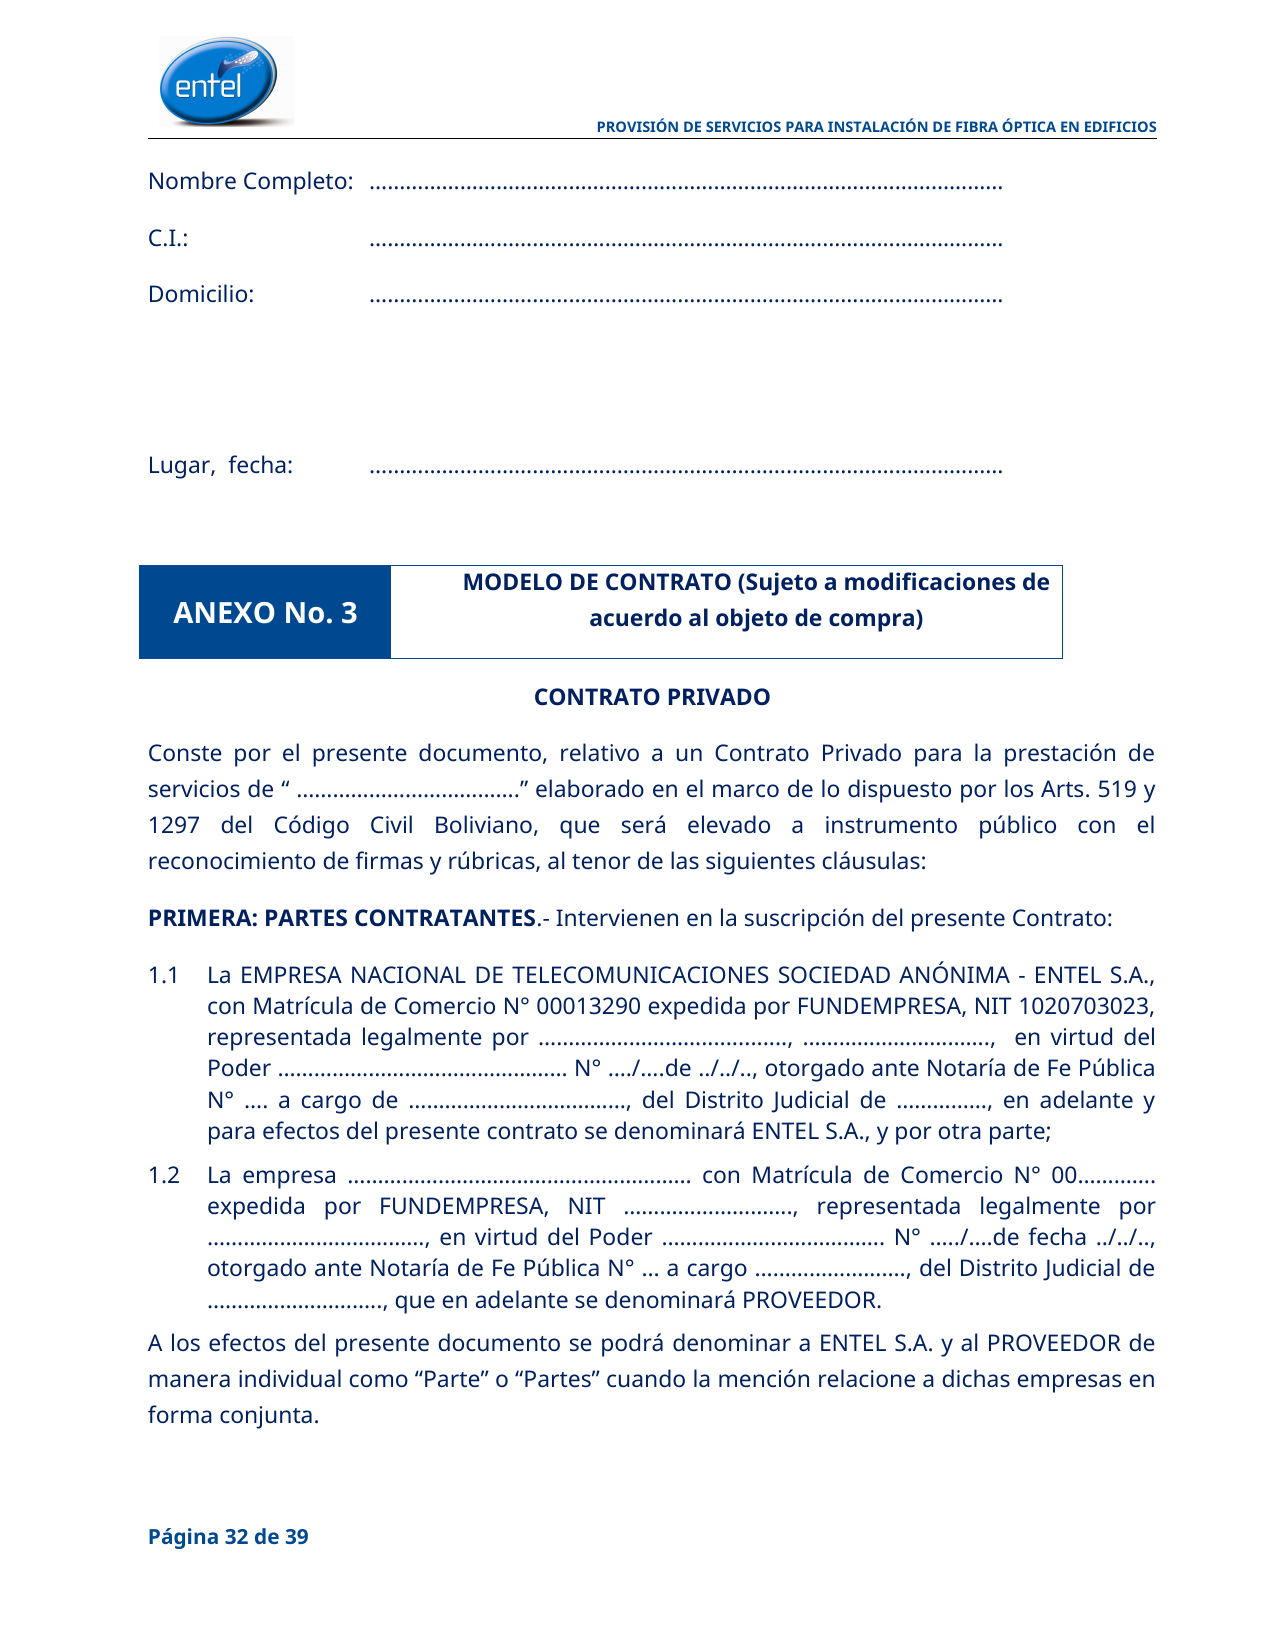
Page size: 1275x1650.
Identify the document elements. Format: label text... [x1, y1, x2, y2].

text A los efectos del presente documento se podrá denominar a ENTEL S.A. y al PROVEEDOR de manera individual como “Parte” o “Partes” cuando la mención relacione a dichas empresas en forma conjunta. [148, 1327, 1157, 1431]
table_header MODELO DE CONTRATO (Sujeto a modificaciones de acuerdo al objeto de compra) [391, 566, 1062, 658]
text Lugar, fecha: …………………………………………………………………………………………… [148, 449, 1157, 480]
list La EMPRESA NACIONAL DE TELECOMUNICACIONES SOCIEDAD ANÓNIMA - ENTEL S.A., con Matrícula de Comercio N° 00013290 expedida por FUNDEMPRESA, NIT 1020703023, representada legalmente por ……………………….............., …………………………., en virtud del Poder ………………………………………… N° …./….de ../../.., otorgado ante Notaría de Fe Pública N° …. a cargo de ………………………………, del Distrito Judicial de ……………, en adelante y para efectos del presente contrato se denominará ENTEL S.A., y por otra parte; [148, 959, 1157, 1146]
text Domicilio: …………………………………………………………………………………………… [148, 278, 1157, 310]
list La empresa ………………………………………………… con Matrícula de Comercio N° 00…………. expedida por FUNDEMPRESA, NIT ………………………., representada legalmente por ………………………………, en virtud del Poder ………………………………. N° …../….de fecha ../../.., otorgado ante Notaría de Fe Pública N° … a cargo ……………………., del Distrito Judicial de ……………………….., que en adelante se denominará PROVEEDOR. [148, 1159, 1157, 1315]
text PRIMERA: PARTES CONTRATANTES.- Intervienen en la suscripción del presente Contrato: [148, 902, 1157, 933]
text CONTRATO PRIVADO [148, 562, 1157, 712]
table_header ANEXO No. 3 [141, 566, 390, 658]
text Nombre Completo: …………………………………………………………………………………………… [148, 165, 1157, 196]
picture [159, 36, 295, 127]
text C.I.: …………………………………………………………………………………………… [148, 222, 1157, 253]
text Conste por el presente documento, relativo a un Contrato Privado para la prestación de servicios de “ ……………………………….” elaborado en el marco de lo dispuesto por los Arts. 519 y 1297 del Código Civil Boliviano, que será elevado a instrumento público con el reconocimiento de firmas y rúbricas, al tenor de las siguientes cláusulas: [148, 737, 1157, 876]
